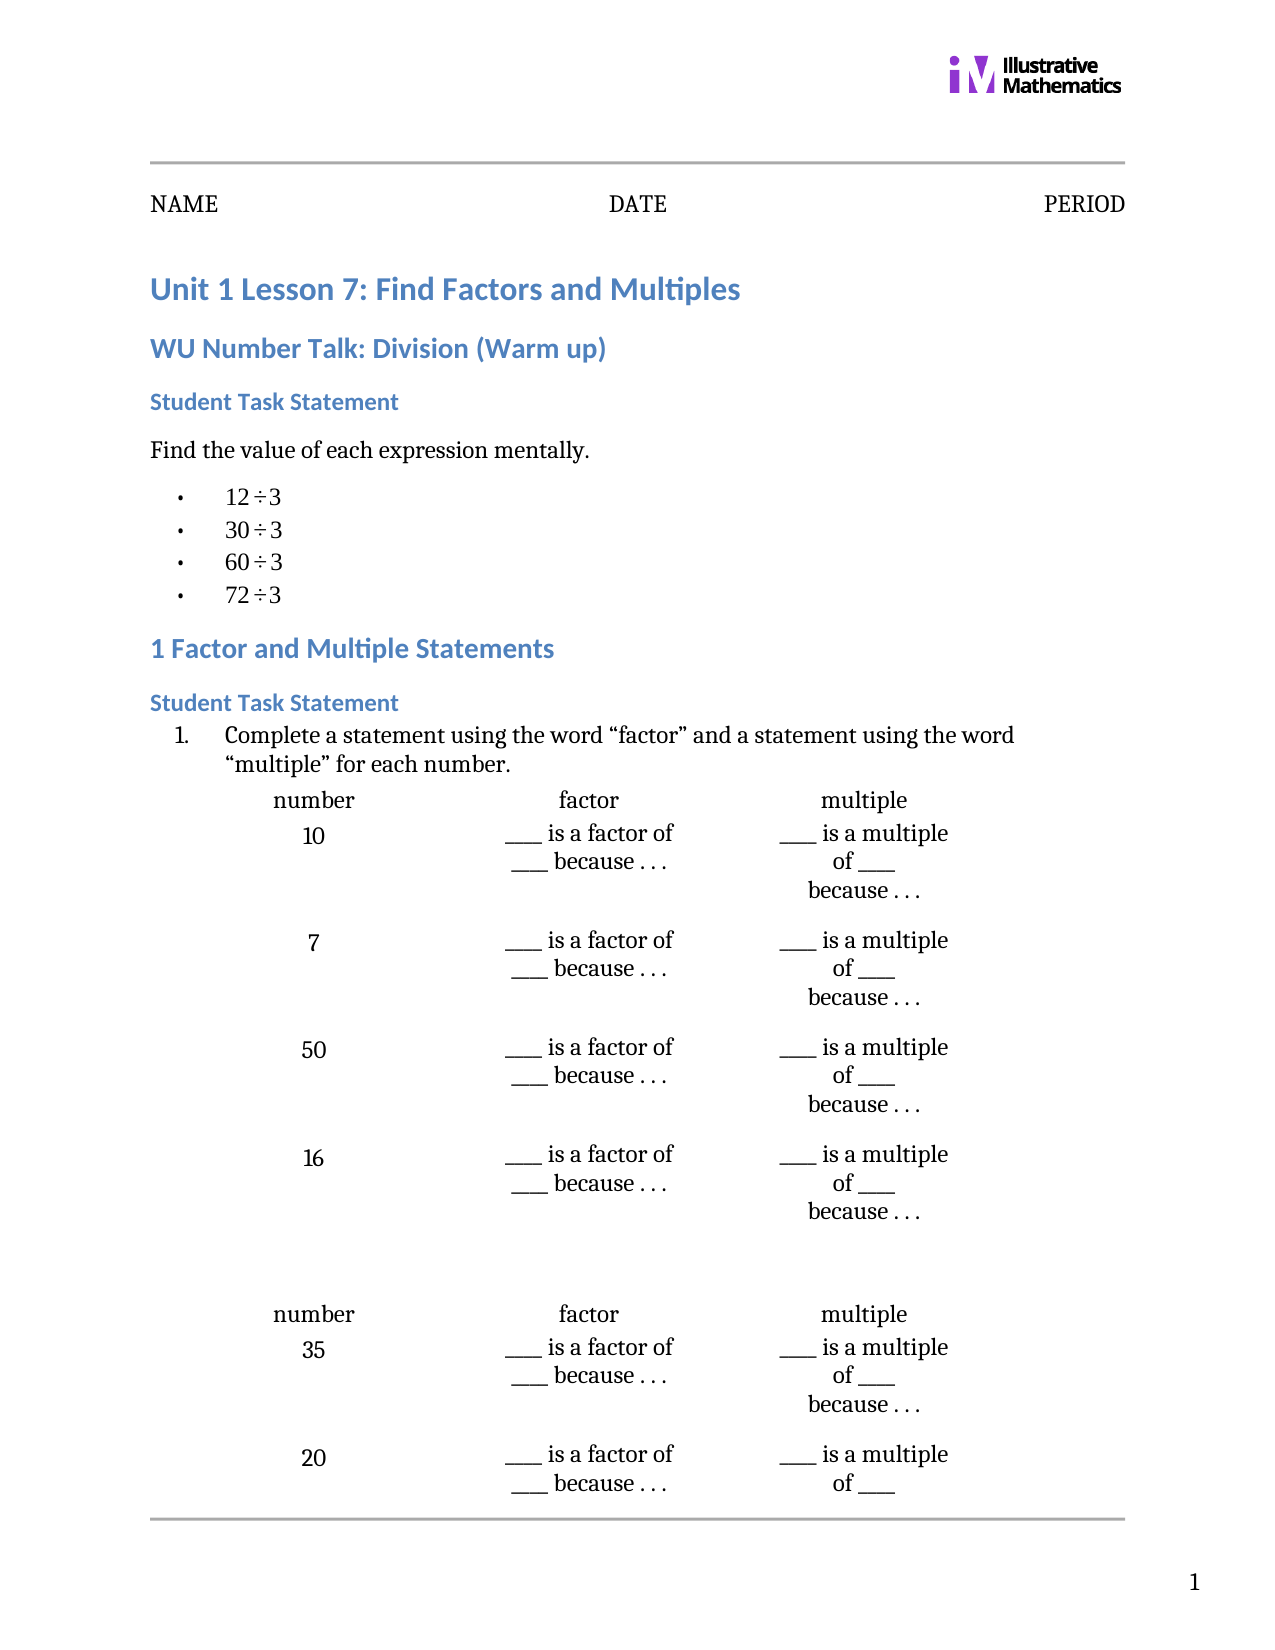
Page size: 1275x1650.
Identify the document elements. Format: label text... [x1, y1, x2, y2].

table_cell ____ is a multiple of ____ because . . . [689, 1033, 964, 1140]
table_header multiple [689, 1296, 964, 1333]
list Complete a statement using the word “factor” and a statement using the word “multiple” for each number. [175, 721, 1125, 778]
subtitle Unit 1 Lesson 7: Find Factors and Multiples [150, 268, 1125, 309]
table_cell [689, 1333, 964, 1440]
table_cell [689, 1440, 964, 1497]
subtitle WU Number Talk: Division (Warm up) [150, 330, 1125, 366]
table_cell ____ is a factor of ____ because . . . [414, 1440, 689, 1497]
text Find the value of each expression mentally. [150, 436, 1125, 464]
table_cell 7 [139, 926, 414, 1033]
table_cell 20 [139, 1440, 414, 1497]
table_cell ____ is a factor of ____ because . . . [414, 1033, 689, 1140]
table_cell 10 [139, 819, 414, 926]
table_cell ____ is a factor of ____ because . . . [414, 1333, 689, 1440]
subtitle 1 Factor and Multiple Statements [150, 630, 1125, 666]
table_cell 35 [139, 1333, 414, 1440]
table_header factor [414, 782, 689, 818]
table_cell ____ is a factor of ____ because . . . [414, 819, 689, 926]
table_cell ____ is a multiple of ____ because . . . [689, 819, 964, 926]
table_cell ____ is a factor of ____ because . . . [414, 926, 689, 1033]
table_header multiple [689, 782, 964, 818]
table_cell 16 [139, 1140, 414, 1247]
table_header number [139, 782, 414, 818]
subtitle Student Task Statement [150, 386, 1125, 417]
picture [949, 55, 1121, 93]
table_header factor [414, 1296, 689, 1333]
table_cell ____ is a multiple of ____ because . . . [689, 926, 964, 1033]
table_header number [139, 1296, 414, 1333]
table_cell ____ is a multiple of ____ because . . . [689, 1140, 964, 1247]
table_cell ____ is a factor of ____ because . . . [414, 1140, 689, 1247]
subtitle Student Task Statement [150, 687, 1125, 717]
table_cell 50 [139, 1033, 414, 1140]
